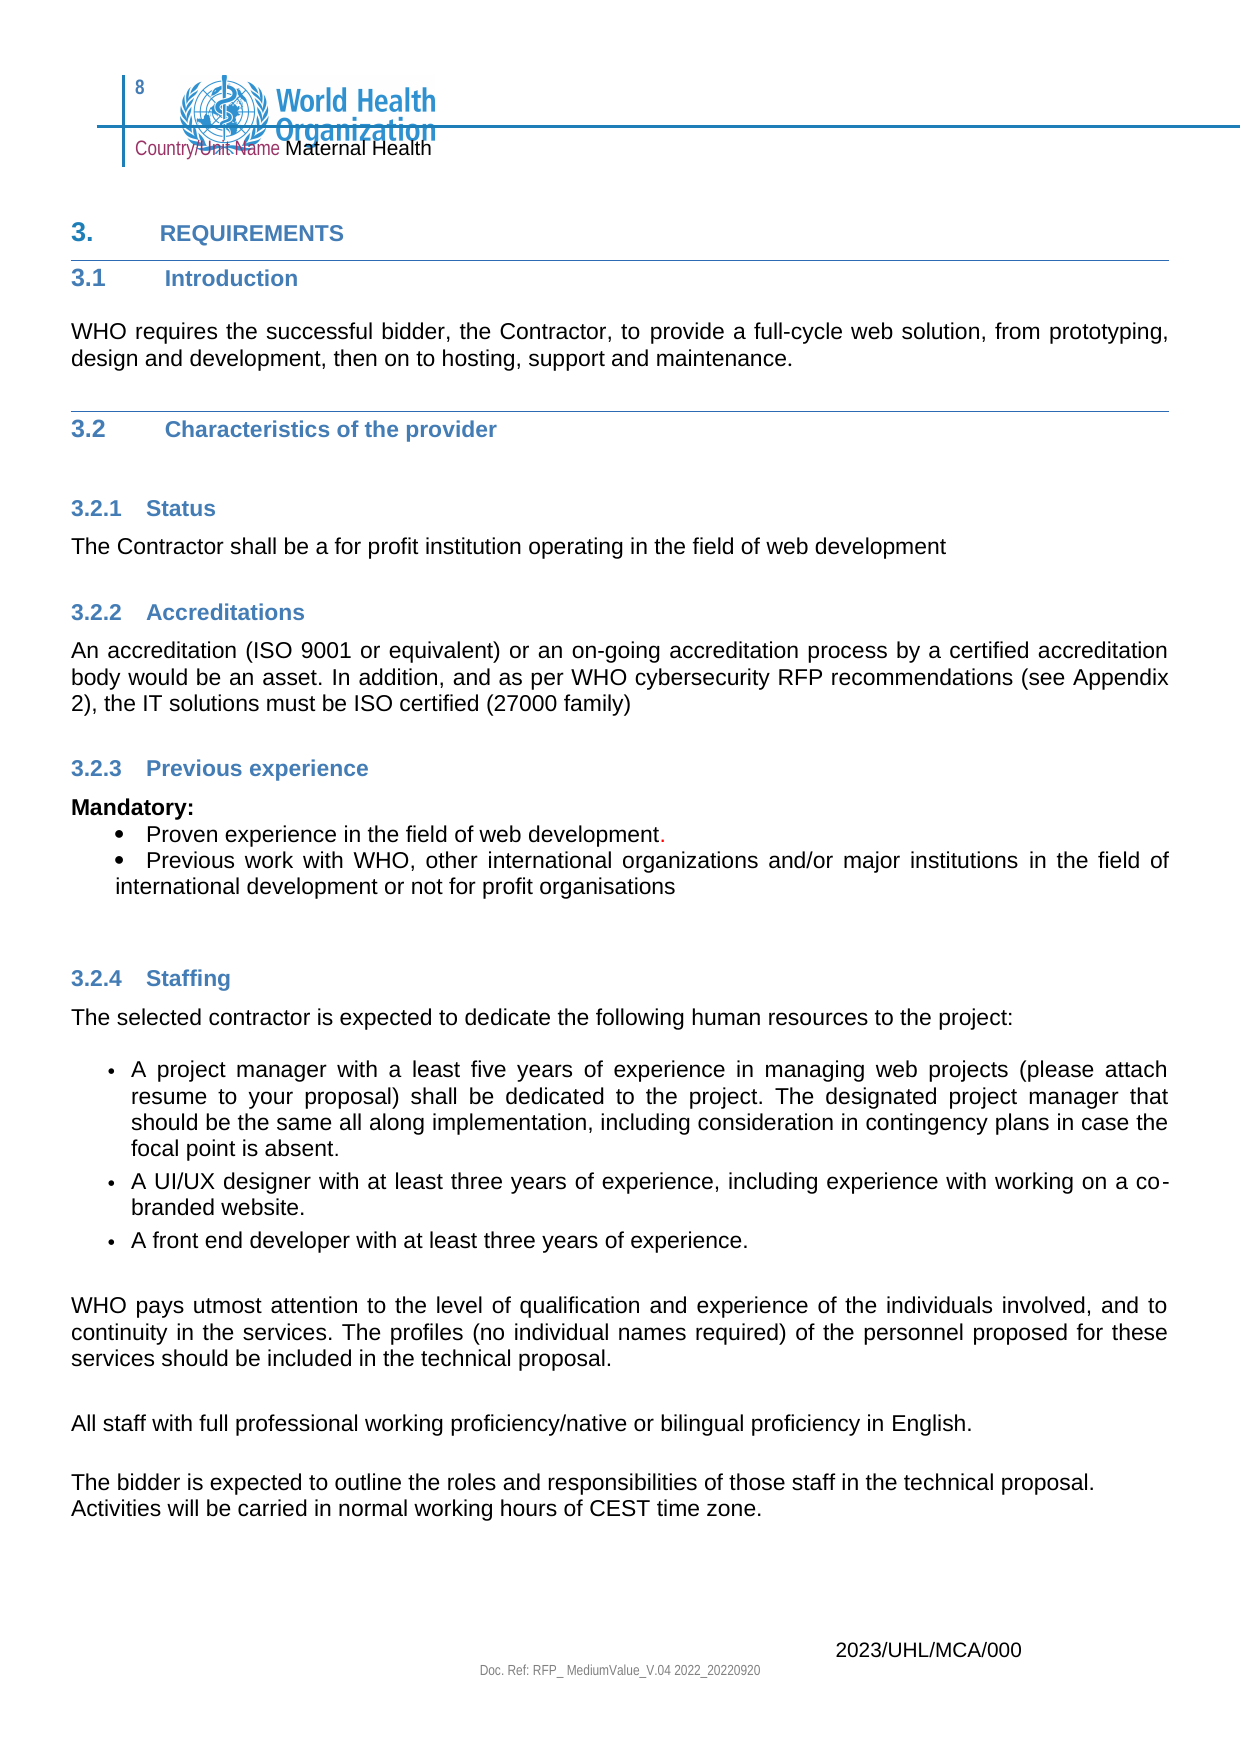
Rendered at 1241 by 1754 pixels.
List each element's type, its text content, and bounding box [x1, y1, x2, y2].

picture [375, 148, 382, 154]
picture [341, 145, 346, 154]
picture [288, 143, 292, 154]
text All staff with full professional working proficiency/native or bilingual proficiency in English. [71, 1410, 1169, 1436]
picture [180, 128, 435, 154]
picture [423, 145, 428, 154]
text The Contractor shall be a for profit institution operating in the field of web development [71, 533, 1169, 560]
subtitle Introduction [71, 261, 1169, 292]
subtitle Previous experience [71, 755, 1169, 782]
text An accreditation (ISO 9001 or equivalent) or an on-going accreditation process by a certified accreditation body would be an asset. In addition, and as per WHO cybersecurity RFP recommendations (see Appendix 2), the IT solutions must be ISO certified (27000 family) [71, 637, 1169, 716]
list A UI/UX designer with at least three years of experience, including experience with working on a co-branded website. [108, 1168, 1169, 1221]
text The selected contractor is expected to dedicate the following human resources to the project: [71, 1004, 1169, 1030]
list A project manager with a least five years of experience in managing web projects (please attach resume to your proposal) shall be dedicated to the project. The designated project manager that should be the same all along implementation, including consideration in contingency plans in case the focal point is absent. [108, 1056, 1169, 1162]
text Mandatory: [71, 794, 1169, 821]
subtitle Staffing [71, 965, 1169, 991]
text Activities will be carried in normal working hours of CEST time zone. [71, 1495, 1169, 1522]
picture [295, 144, 299, 154]
text WHO pays utmost attention to the level of qualification and experience of the individuals involved, and to continuity in the services. The profiles (no individual names required) of the personnel proposed for these services should be included in the technical proposal. [71, 1292, 1169, 1371]
subtitle Status [71, 494, 1169, 521]
picture [237, 144, 242, 154]
subtitle Accreditations [71, 598, 1169, 625]
list Proven experience in the field of web development. [115, 821, 1169, 847]
picture [180, 75, 435, 125]
subtitle Characteristics of the provider [71, 412, 1169, 443]
subtitle requirements [71, 216, 1169, 247]
text WHO requires the successful bidder, the Contractor, to provide a full-cycle web solution, from prototyping, design and development, then on to hosting, support and maintenance. [71, 318, 1169, 372]
text The bidder is expected to outline the roles and responsibilities of those staff in the technical proposal. [71, 1469, 1169, 1495]
list A front end developer with at least three years of experience. [108, 1227, 1169, 1253]
list Previous work with WHO, other international organizations and/or major institutions in the field of international development or not for profit organisations [115, 847, 1169, 899]
